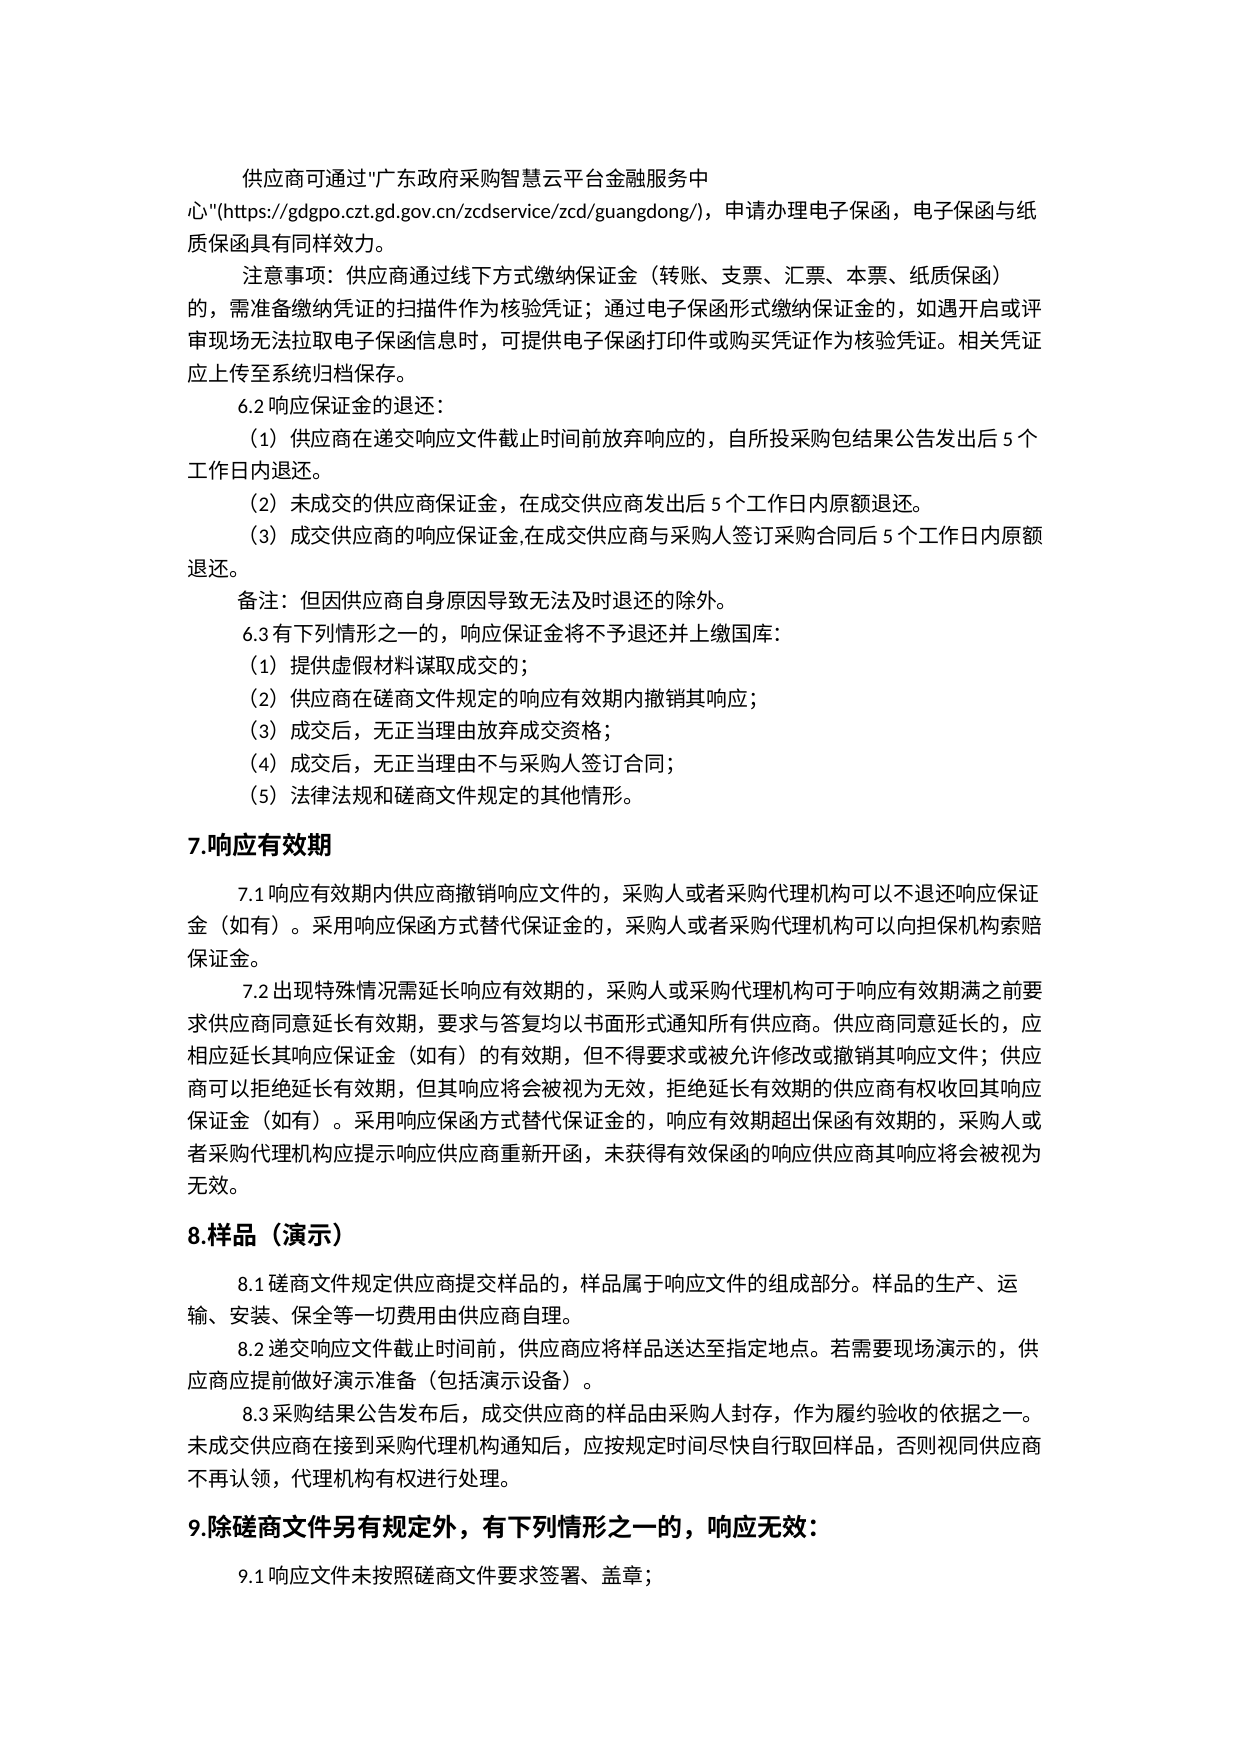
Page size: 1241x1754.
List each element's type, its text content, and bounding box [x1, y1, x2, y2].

text 8.样品（演示） [187, 1202, 1053, 1267]
text 8.3采购结果公告发布后，成交供应商的样品由采购人封存，作为履约验收的依据之一。未成交供应商在接到采购代理机构通知后，应按规定时间尽快自行取回样品，否则视同供应商不再认领，代理机构有权进行处理。 [187, 1397, 1053, 1494]
text 7.1响应有效期内供应商撤销响应文件的，采购人或者采购代理机构可以不退还响应保证金（如有）。采用响应保函方式替代保证金的，采购人或者采购代理机构可以向担保机构索赔保证金。 [187, 877, 1053, 974]
text （1）提供虚假材料谋取成交的； [187, 649, 1053, 682]
text 供应商可通过"广东政府采购智慧云平台金融服务中心"(https://gdgpo.czt.gd.gov.cn/zcdservice/zcd/guangdong/)，申请办理电子保函，电子保函与纸质保函具有同样效力。 [187, 162, 1053, 259]
text （2）未成交的供应商保证金，在成交供应商发出后5个工作日内原额退还。 [187, 487, 1053, 519]
text 备注：但因供应商自身原因导致无法及时退还的除外。 [187, 584, 1053, 617]
text 7.2出现特殊情况需延长响应有效期的，采购人或采购代理机构可于响应有效期满之前要求供应商同意延长有效期，要求与答复均以书面形式通知所有供应商。供应商同意延长的，应相应延长其响应保证金（如有）的有效期，但不得要求或被允许修改或撤销其响应文件；供应商可以拒绝延长有效期，但其响应将会被视为无效，拒绝延长有效期的供应商有权收回其响应保证金（如有）。采用响应保函方式替代保证金的，响应有效期超出保函有效期的，采购人或者采购代理机构应提示响应供应商重新开函，未获得有效保函的响应供应商其响应将会被视为无效。 [187, 974, 1053, 1202]
text 6.3有下列情形之一的，响应保证金将不予退还并上缴国库： [187, 617, 1053, 649]
text 9.除磋商文件另有规定外，有下列情形之一的，响应无效： [187, 1494, 1053, 1559]
text （4）成交后，无正当理由不与采购人签订合同； [187, 747, 1053, 779]
text 7.响应有效期 [187, 812, 1053, 877]
text 注意事项：供应商通过线下方式缴纳保证金（转账、支票、汇票、本票、纸质保函）的，需准备缴纳凭证的扫描件作为核验凭证；通过电子保函形式缴纳保证金的，如遇开启或评审现场无法拉取电子保函信息时，可提供电子保函打印件或购买凭证作为核验凭证。相关凭证应上传至系统归档保存。 [187, 259, 1053, 389]
text （1）供应商在递交响应文件截止时间前放弃响应的，自所投采购包结果公告发出后5个工作日内退还。 [187, 422, 1053, 487]
text （3）成交后，无正当理由放弃成交资格； [187, 714, 1053, 747]
text （3）成交供应商的响应保证金,在成交供应商与采购人签订采购合同后5个工作日内原额退还。 [187, 519, 1053, 584]
text 6.2响应保证金的退还： [187, 389, 1053, 422]
text 9.1响应文件未按照磋商文件要求签署、盖章； [187, 1559, 1053, 1592]
text （5）法律法规和磋商文件规定的其他情形。 [187, 779, 1053, 812]
text （2）供应商在磋商文件规定的响应有效期内撤销其响应； [187, 682, 1053, 714]
text 8.1磋商文件规定供应商提交样品的，样品属于响应文件的组成部分。样品的生产、运输、安装、保全等一切费用由供应商自理。 [187, 1267, 1053, 1332]
text 8.2递交响应文件截止时间前，供应商应将样品送达至指定地点。若需要现场演示的，供应商应提前做好演示准备（包括演示设备）。 [187, 1332, 1053, 1397]
